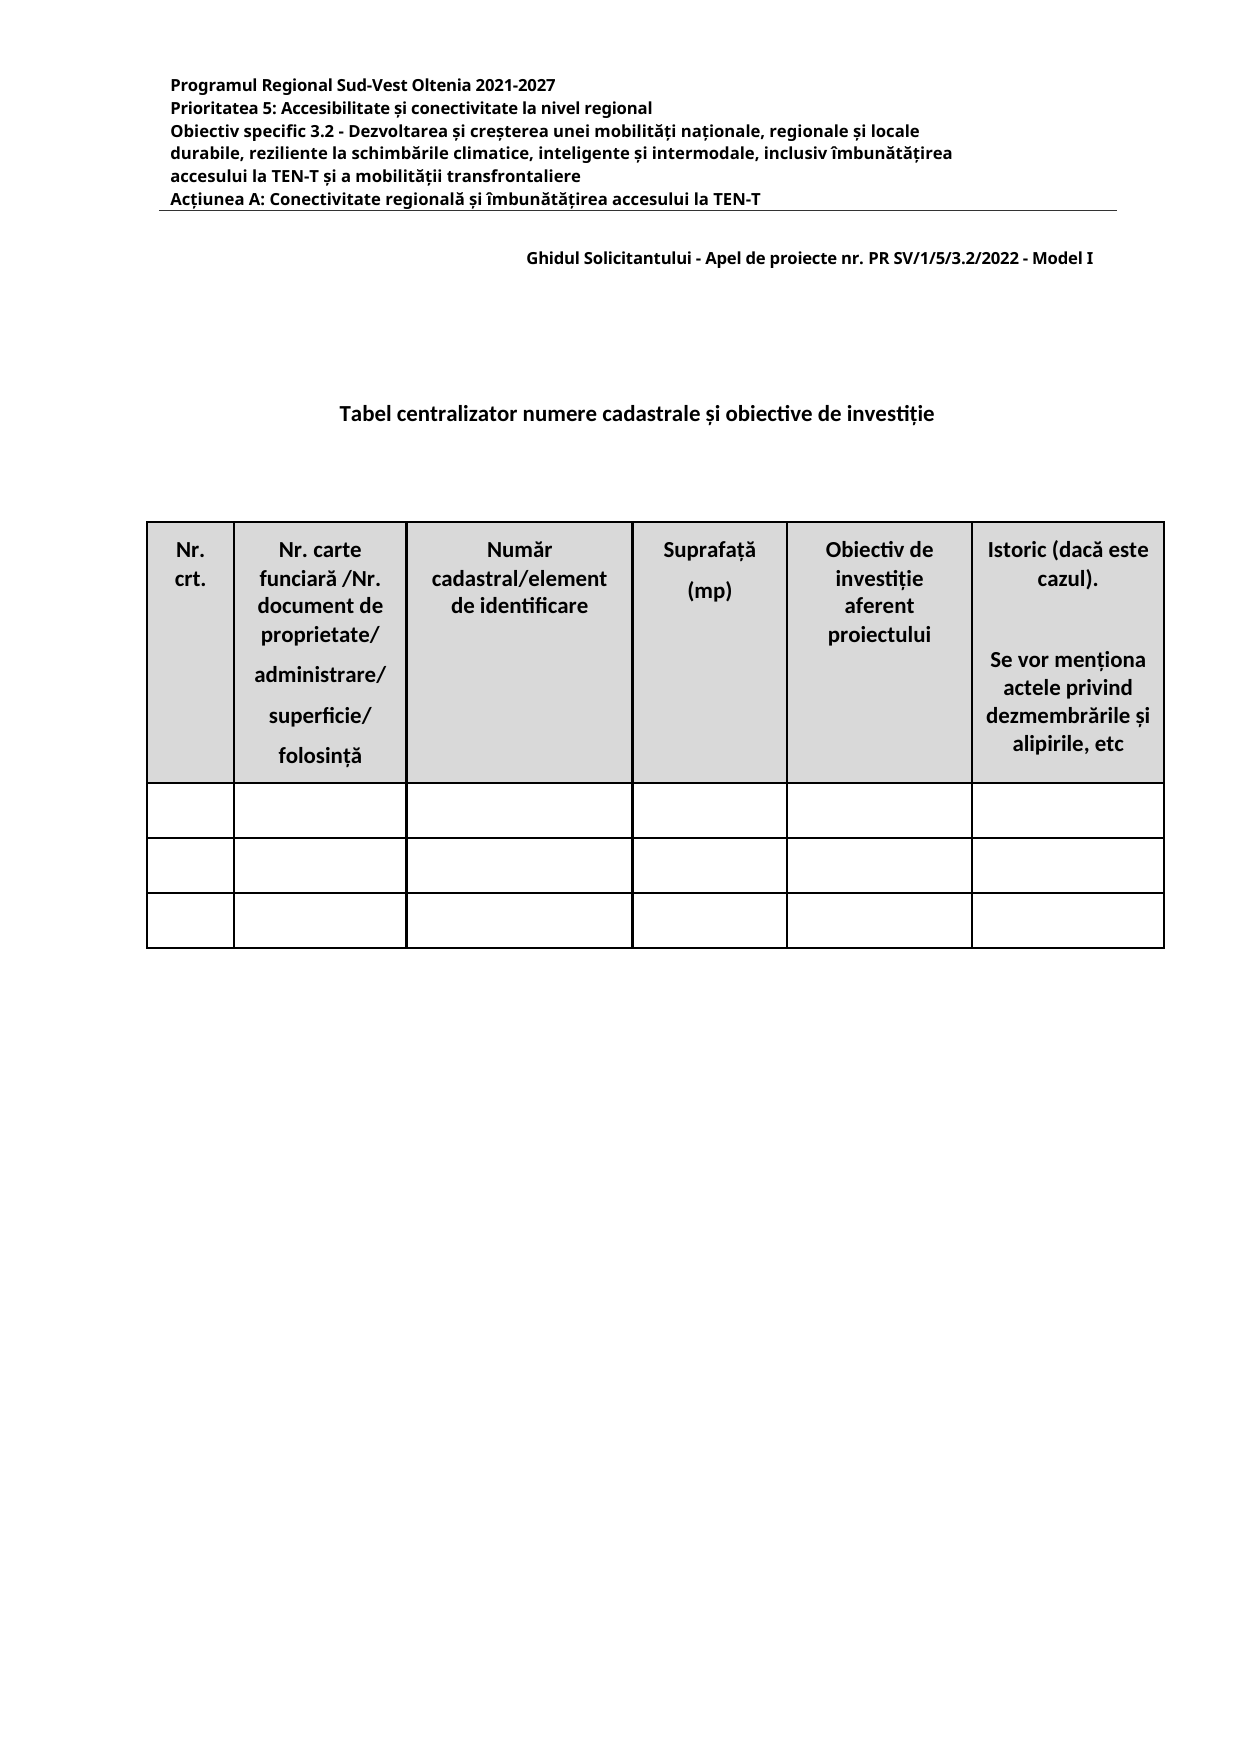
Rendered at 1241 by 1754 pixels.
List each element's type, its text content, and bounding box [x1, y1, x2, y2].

table_header Număr cadastral/element de identificare [408, 523, 631, 782]
table_cell [973, 839, 1163, 892]
table_cell [235, 784, 405, 837]
table_cell [148, 839, 233, 892]
table_cell [634, 839, 786, 892]
table_cell [973, 894, 1163, 947]
table_header Suprafaţă (mp) [634, 523, 786, 782]
list Tabel centralizator numere cadastrale şi obiective de investiţie [148, 399, 1122, 427]
table_cell [634, 894, 786, 947]
table_cell [235, 894, 405, 947]
table_header Nr. carte funciară /Nr. document de proprietate/ administrare/ superficie/ folosinţă [235, 523, 405, 782]
table_cell [788, 894, 971, 947]
table_cell [235, 839, 405, 892]
table_cell [788, 839, 971, 892]
table_cell [148, 784, 233, 837]
table_cell [788, 784, 971, 837]
table_cell [408, 894, 631, 947]
table_cell [148, 894, 233, 947]
table_cell [408, 839, 631, 892]
table_header Nr. crt. [148, 523, 233, 782]
table_cell [408, 784, 631, 837]
table_header Istoric (dacă este cazul). Se vor menţiona actele privind dezmembrările şi alipirile, etc [973, 523, 1163, 782]
table_cell [634, 784, 786, 837]
table_cell [973, 784, 1163, 837]
table_header Obiectiv de investiţie aferent proiectului [788, 523, 971, 782]
